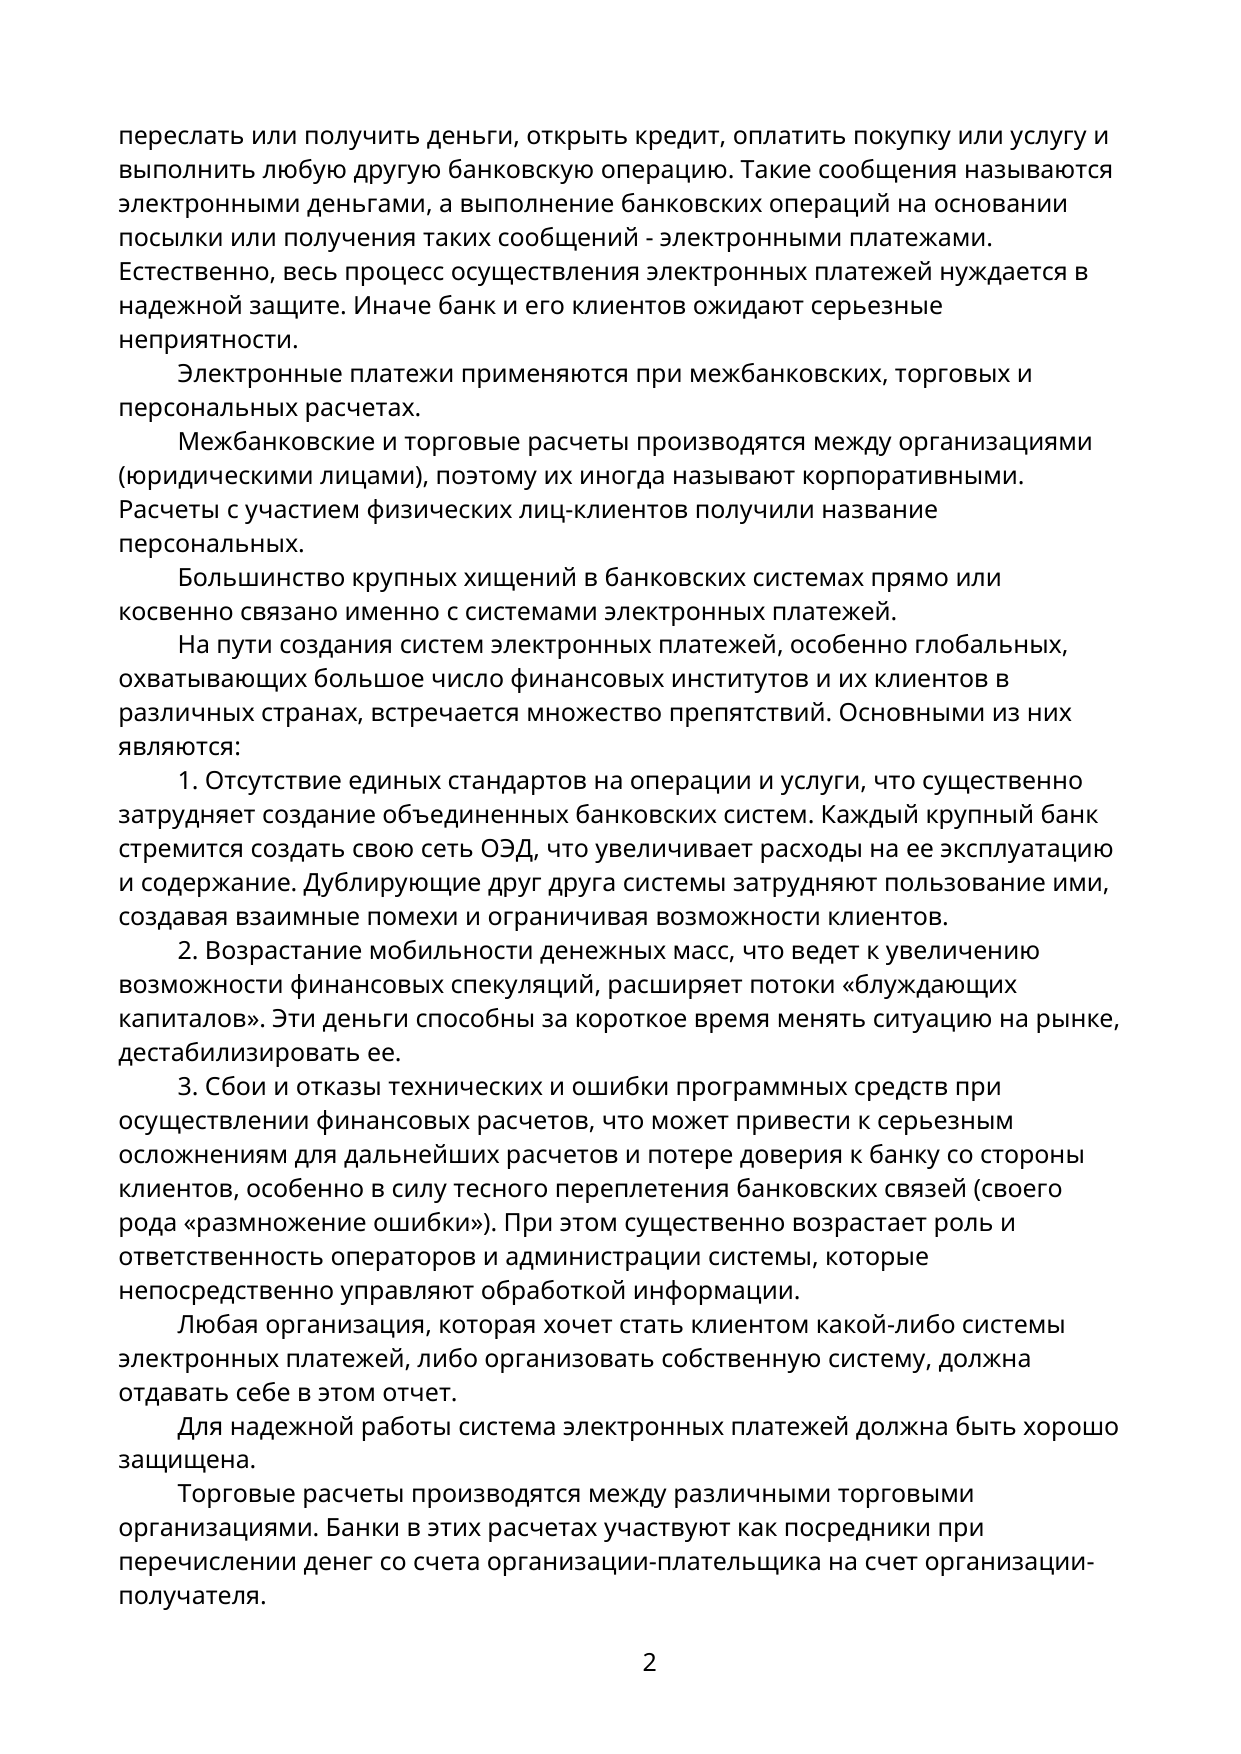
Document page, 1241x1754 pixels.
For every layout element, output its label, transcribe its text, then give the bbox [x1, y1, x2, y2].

text Любая организация, которая хочет стать клиентом какой-либо системы электронных платежей, либо организовать собственную систему, должна отдавать себе в этом отчет. [118, 1307, 1122, 1408]
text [118, 118, 1122, 356]
text Электронные платежи применяются при межбанковских, торговых и персональных расчетах. [118, 356, 1122, 424]
text Межбанковские и торговые расчеты производятся между организациями (юридическими лицами), поэтому их иногда называют корпоративными. Расчеты с участием физических лиц-клиентов получили название персональных. [118, 424, 1122, 559]
text 3. Сбои и отказы технических и ошибки программных средств при осуществлении финансовых расчетов, что может привести к серьезным осложнениям для дальнейших расчетов и потере доверия к банку со стороны клиентов, особенно в силу тесного переплетения банковских связей (своего рода «размножение ошибки»). При этом существенно возрастает роль и ответственность операторов и администрации системы, которые непосредственно управляют обработкой информации. [118, 1069, 1122, 1307]
text Для надежной работы система электронных платежей должна быть хорошо защищена. [118, 1408, 1122, 1476]
text Большинство крупных хищений в банковских системах прямо или косвенно связано именно с системами электронных платежей. [118, 559, 1122, 627]
text 1. Отсутствие единых стандартов на операции и услуги, что существенно затрудняет создание объединенных банковских систем. Каждый крупный банк стремится создать свою сеть ОЭД, что увеличивает расходы на ее эксплуатацию и содержание. Дублирующие друг друга системы затрудняют пользование ими, создавая взаимные помехи и ограничивая возможности клиентов. [118, 763, 1122, 933]
text Торговые расчеты производятся между различными торговыми организациями. Банки в этих расчетах участвуют как посредники при перечислении денег со счета организации-плательщика на счет организации-получателя. [118, 1476, 1122, 1612]
text 2. Возрастание мобильности денежных масс, что ведет к увеличению возможности финансовых спекуляций, расширяет потоки «блуждающих капиталов». Эти деньги способны за короткое время менять ситуацию на рынке, дестабилизировать ее. [118, 933, 1122, 1069]
text На пути создания систем электронных платежей, особенно глобальных, охватывающих большое число финансовых институтов и их клиентов в различных странах, встречается множество препятствий. Основными из них являются: [118, 627, 1122, 763]
